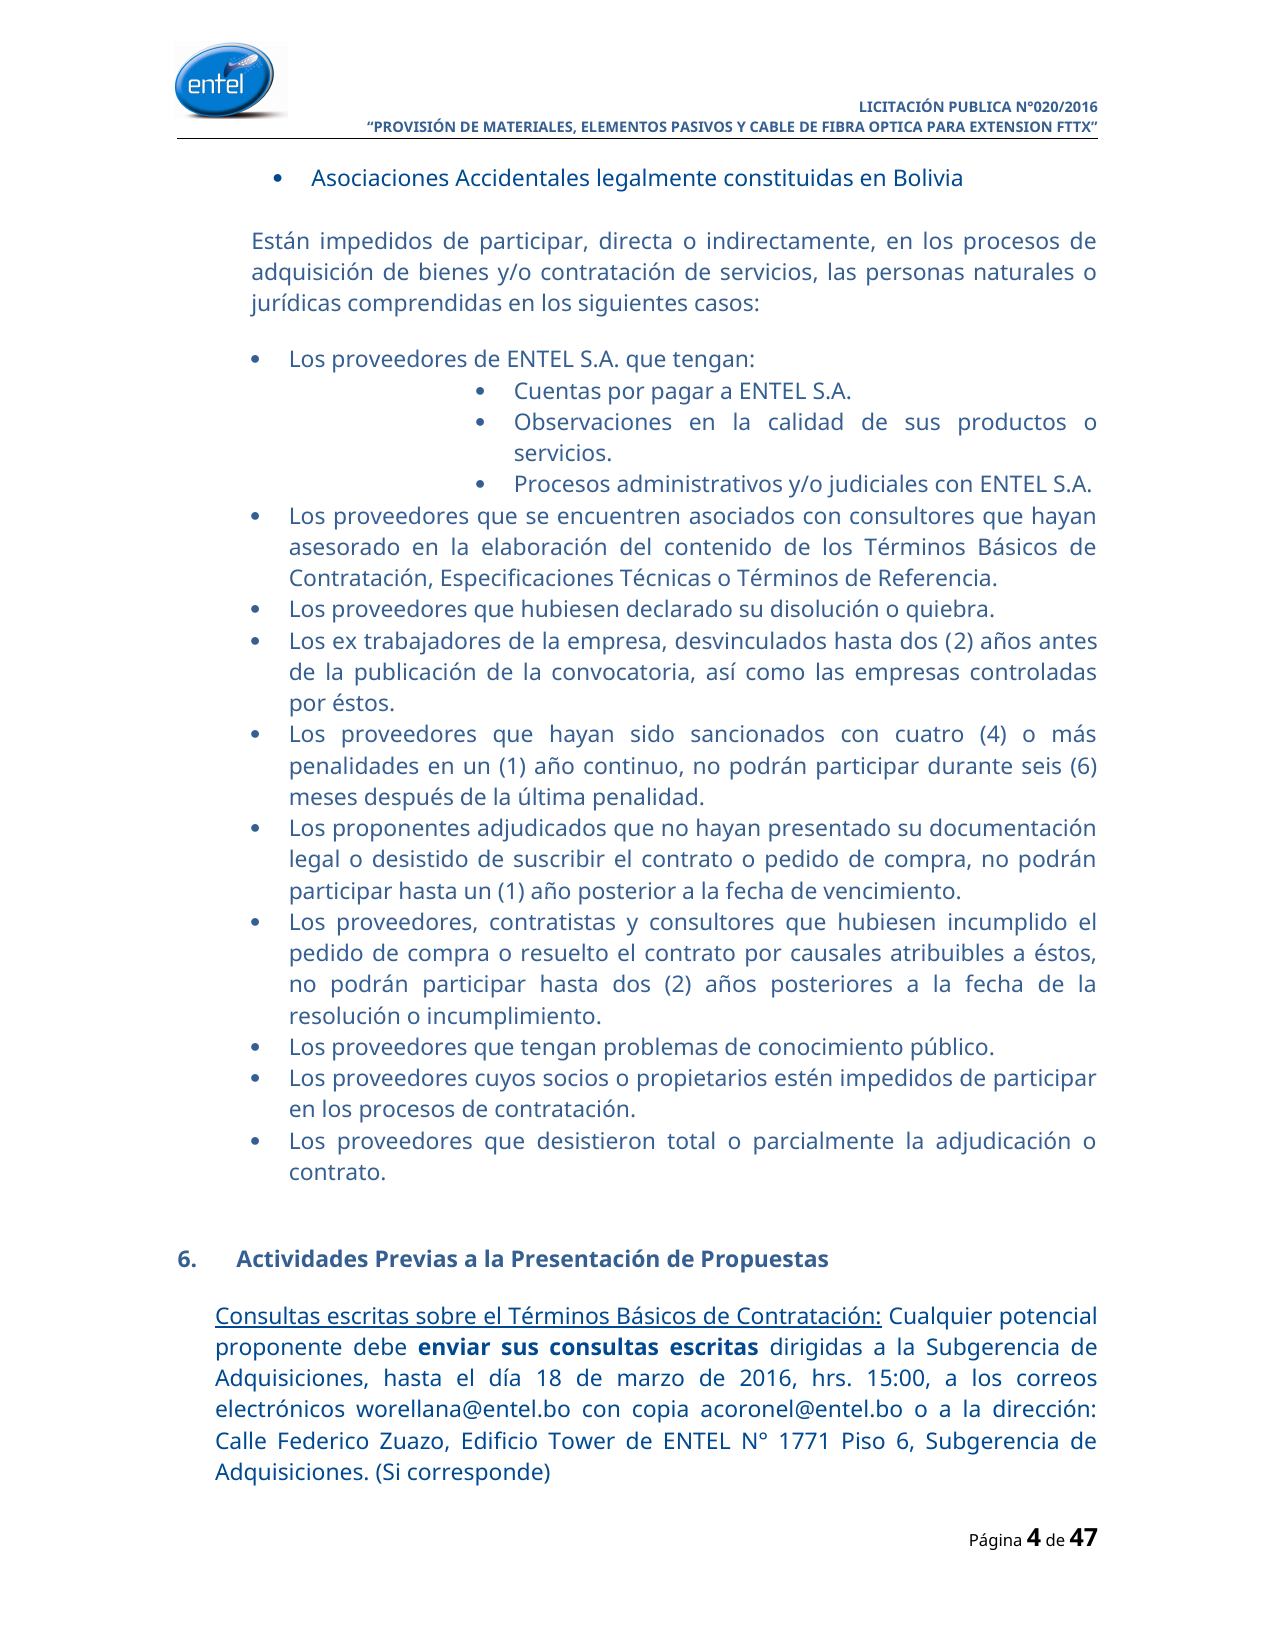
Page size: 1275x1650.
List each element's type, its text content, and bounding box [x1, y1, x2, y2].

list Los proveedores que hayan sido sancionados con cuatro (4) o más penalidades en un (1) año continuo, no podrán participar durante seis (6) meses después de la última penalidad. [251, 718, 1098, 812]
list Observaciones en la calidad de sus productos o servicios. [476, 406, 1098, 468]
list Consultas escritas sobre el Términos Básicos de Contratación: Cualquier potencial proponente debe enviar sus consultas escritas dirigidas a la Subgerencia de Adquisiciones, hasta el día 18 de marzo de 2016, hrs. 15:00, a los correos electrónicos worellana@entel.bo con copia acoronel@entel.bo o a la dirección: Calle Federico Zuazo, Edificio Tower de ENTEL N° 1771 Piso 6, Subgerencia de Adquisiciones. (Si corresponde) [215, 1300, 1098, 1487]
list Asociaciones Accidentales legalmente constituidas en Bolivia [274, 162, 1098, 193]
list Los ex trabajadores de la empresa, desvinculados hasta dos (2) años antes de la publicación de la convocatoria, así como las empresas controladas por éstos. [251, 625, 1098, 718]
list Actividades Previas a la Presentación de Propuestas [177, 1243, 1098, 1275]
list Procesos administrativos y/o judiciales con ENTEL S.A. [476, 468, 1098, 500]
list Los proveedores cuyos socios o propietarios estén impedidos de participar en los procesos de contratación. [251, 1062, 1098, 1125]
list Los proveedores que hubiesen declarado su disolución o quiebra. [251, 593, 1098, 625]
list Los proveedores, contratistas y consultores que hubiesen incumplido el pedido de compra o resuelto el contrato por causales atribuibles a éstos, no podrán participar hasta dos (2) años posteriores a la fecha de la resolución o incumplimiento. [251, 906, 1098, 1031]
list Los proveedores de ENTEL S.A. que tengan: [251, 343, 1098, 375]
list Los proveedores que desistieron total o parcialmente la adjudicación o contrato. [251, 1125, 1098, 1187]
text Están impedidos de participar, directa o indirectamente, en los procesos de adquisición de bienes y/o contratación de servicios, las personas naturales o jurídicas comprendidas en los siguientes casos: [251, 225, 1098, 318]
list Cuentas por pagar a ENTEL S.A. [476, 375, 1098, 406]
list Los proponentes adjudicados que no hayan presentado su documentación legal o desistido de suscribir el contrato o pedido de compra, no podrán participar hasta un (1) año posterior a la fecha de vencimiento. [251, 812, 1098, 906]
list Los proveedores que se encuentren asociados con consultores que hayan asesorado en la elaboración del contenido de los Términos Básicos de Contratación, Especificaciones Técnicas o Términos de Referencia. [251, 500, 1098, 593]
list Los proveedores que tengan problemas de conocimiento público. [251, 1031, 1098, 1062]
picture [174, 41, 289, 119]
